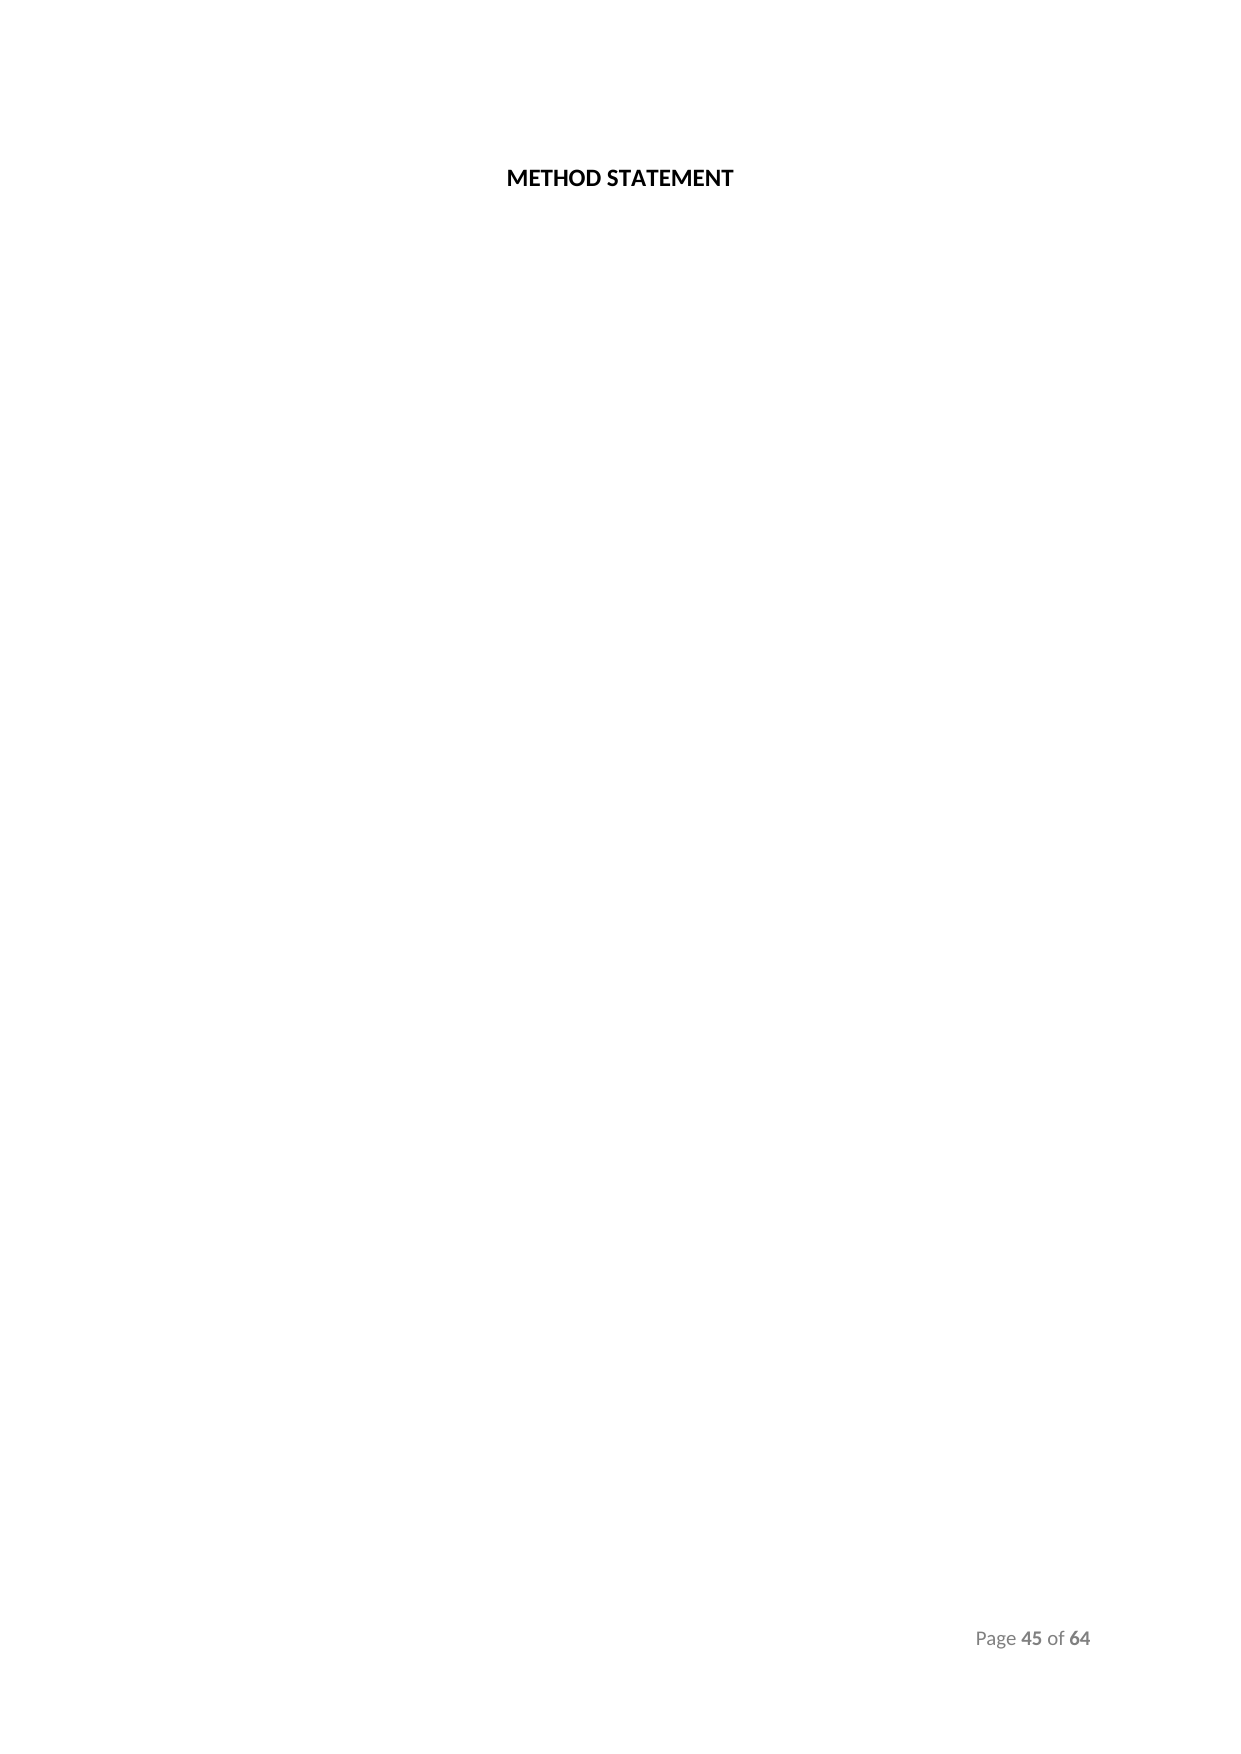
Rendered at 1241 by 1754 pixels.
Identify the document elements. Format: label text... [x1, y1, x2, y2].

subtitle METHOD STATEMENT [150, 162, 1090, 193]
